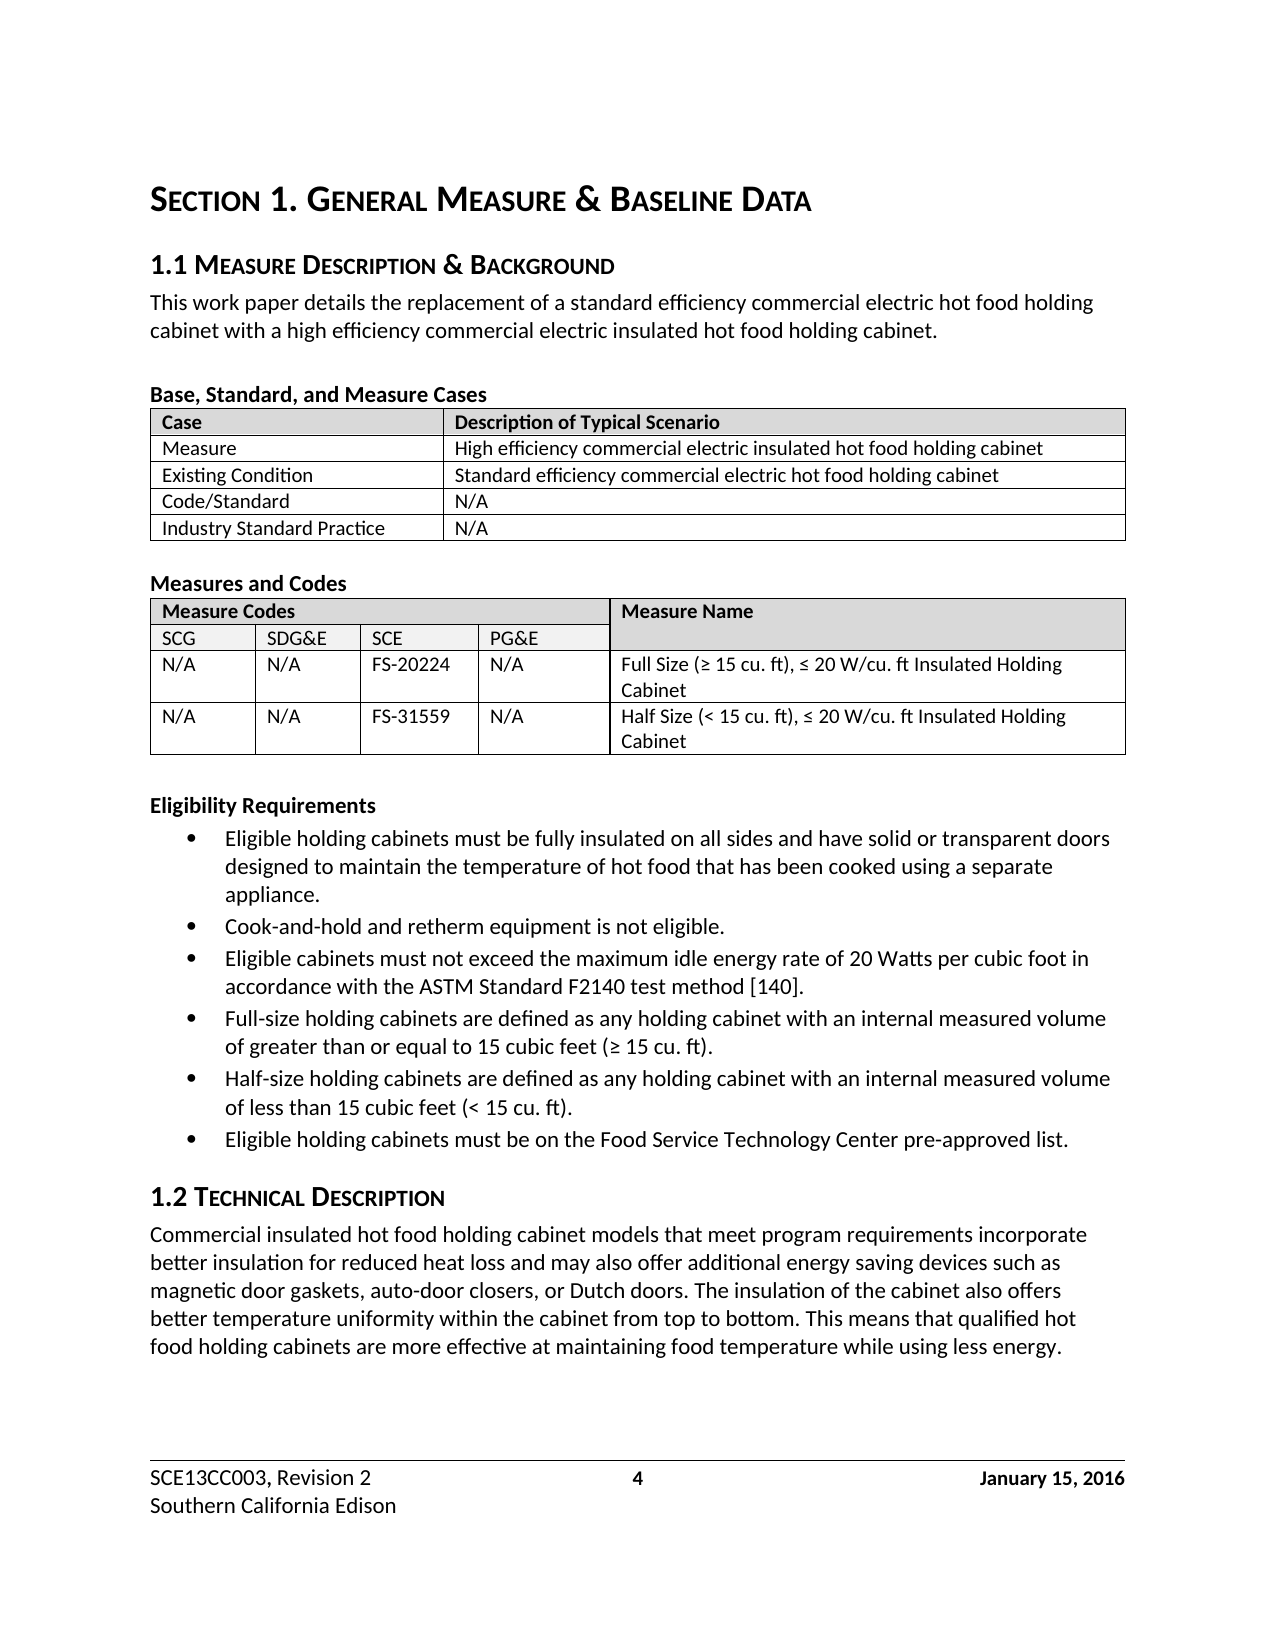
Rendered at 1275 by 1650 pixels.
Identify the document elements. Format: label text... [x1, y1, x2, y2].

table_cell N/A [444, 515, 1125, 540]
table_header Case [151, 409, 443, 434]
table_cell N/A [479, 703, 609, 754]
table_cell N/A [256, 651, 360, 702]
table_cell N/A [256, 703, 360, 754]
table_cell Existing Condition [151, 462, 443, 487]
table_cell SDG&E [256, 625, 360, 650]
table_cell Measure [151, 436, 443, 461]
table_header Measure Codes [151, 599, 609, 624]
table_cell Standard efficiency commercial electric hot food holding cabinet [444, 462, 1125, 487]
list Eligible holding cabinets must be fully insulated on all sides and have solid or transparent doors designed to maintain the temperature of hot food that has been cooked using a separate appliance. [187, 824, 1125, 908]
list Full-size holding cabinets are defined as any holding cabinet with an internal measured volume of greater than or equal to 15 cubic feet (≥ 15 cu. ft). [187, 1004, 1125, 1060]
text Measures and Codes [150, 569, 1125, 597]
table_cell N/A [479, 651, 609, 702]
text Commercial insulated hot food holding cabinet models that meet program requirements incorporate better insulation for reduced heat loss and may also offer additional energy saving devices such as magnetic door gaskets, auto-door closers, or Dutch doors. The insulation of the cabinet also offers better temperature uniformity within the cabinet from top to bottom. This means that qualified hot food holding cabinets are more effective at maintaining food temperature while using less energy. [150, 1220, 1125, 1360]
table_cell SCG [151, 625, 255, 650]
subtitle 1.2 Technical Description [150, 1178, 1125, 1213]
table_cell N/A [151, 703, 255, 754]
table_cell SCE [361, 625, 478, 650]
list Eligible holding cabinets must be on the Food Service Technology Center pre-approved list. [187, 1125, 1125, 1153]
table_cell N/A [444, 489, 1125, 514]
table_cell High efficiency commercial electric insulated hot food holding cabinet [444, 436, 1125, 461]
table_cell Full Size (≥ 15 cu. ft), ≤ 20 W/cu. ft Insulated Holding Cabinet [611, 651, 1125, 702]
list Half-size holding cabinets are defined as any holding cabinet with an internal measured volume of less than 15 cubic feet (< 15 cu. ft). [187, 1064, 1125, 1121]
text Base, Standard, and Measure Cases [150, 380, 1125, 408]
table_cell FS-31559 [361, 703, 478, 754]
list Cook-and-hold and retherm equipment is not eligible. [187, 912, 1125, 940]
table_cell Code/Standard [151, 489, 443, 514]
text Eligibility Requirements [150, 792, 1125, 819]
list Eligible cabinets must not exceed the maximum idle energy rate of 20 Watts per cubic foot in accordance with the ASTM Standard F2140 test method [140]. [187, 944, 1125, 1000]
subtitle Section 1. General Measure & Baseline Data [150, 175, 1125, 221]
table_header Description of Typical Scenario [444, 409, 1125, 434]
table_header Measure Name [611, 599, 1125, 650]
table_cell PG&E [479, 625, 609, 650]
table_cell Half Size (< 15 cu. ft), ≤ 20 W/cu. ft Insulated Holding Cabinet [611, 703, 1125, 754]
subtitle 1.1 Measure Description & Background [150, 246, 1125, 281]
table_cell Industry Standard Practice [151, 515, 443, 540]
table_cell FS-20224 [361, 651, 478, 702]
table_cell N/A [151, 651, 255, 702]
text This work paper details the replacement of a standard efficiency commercial electric hot food holding cabinet with a high efficiency commercial electric insulated hot food holding cabinet. [150, 288, 1125, 344]
